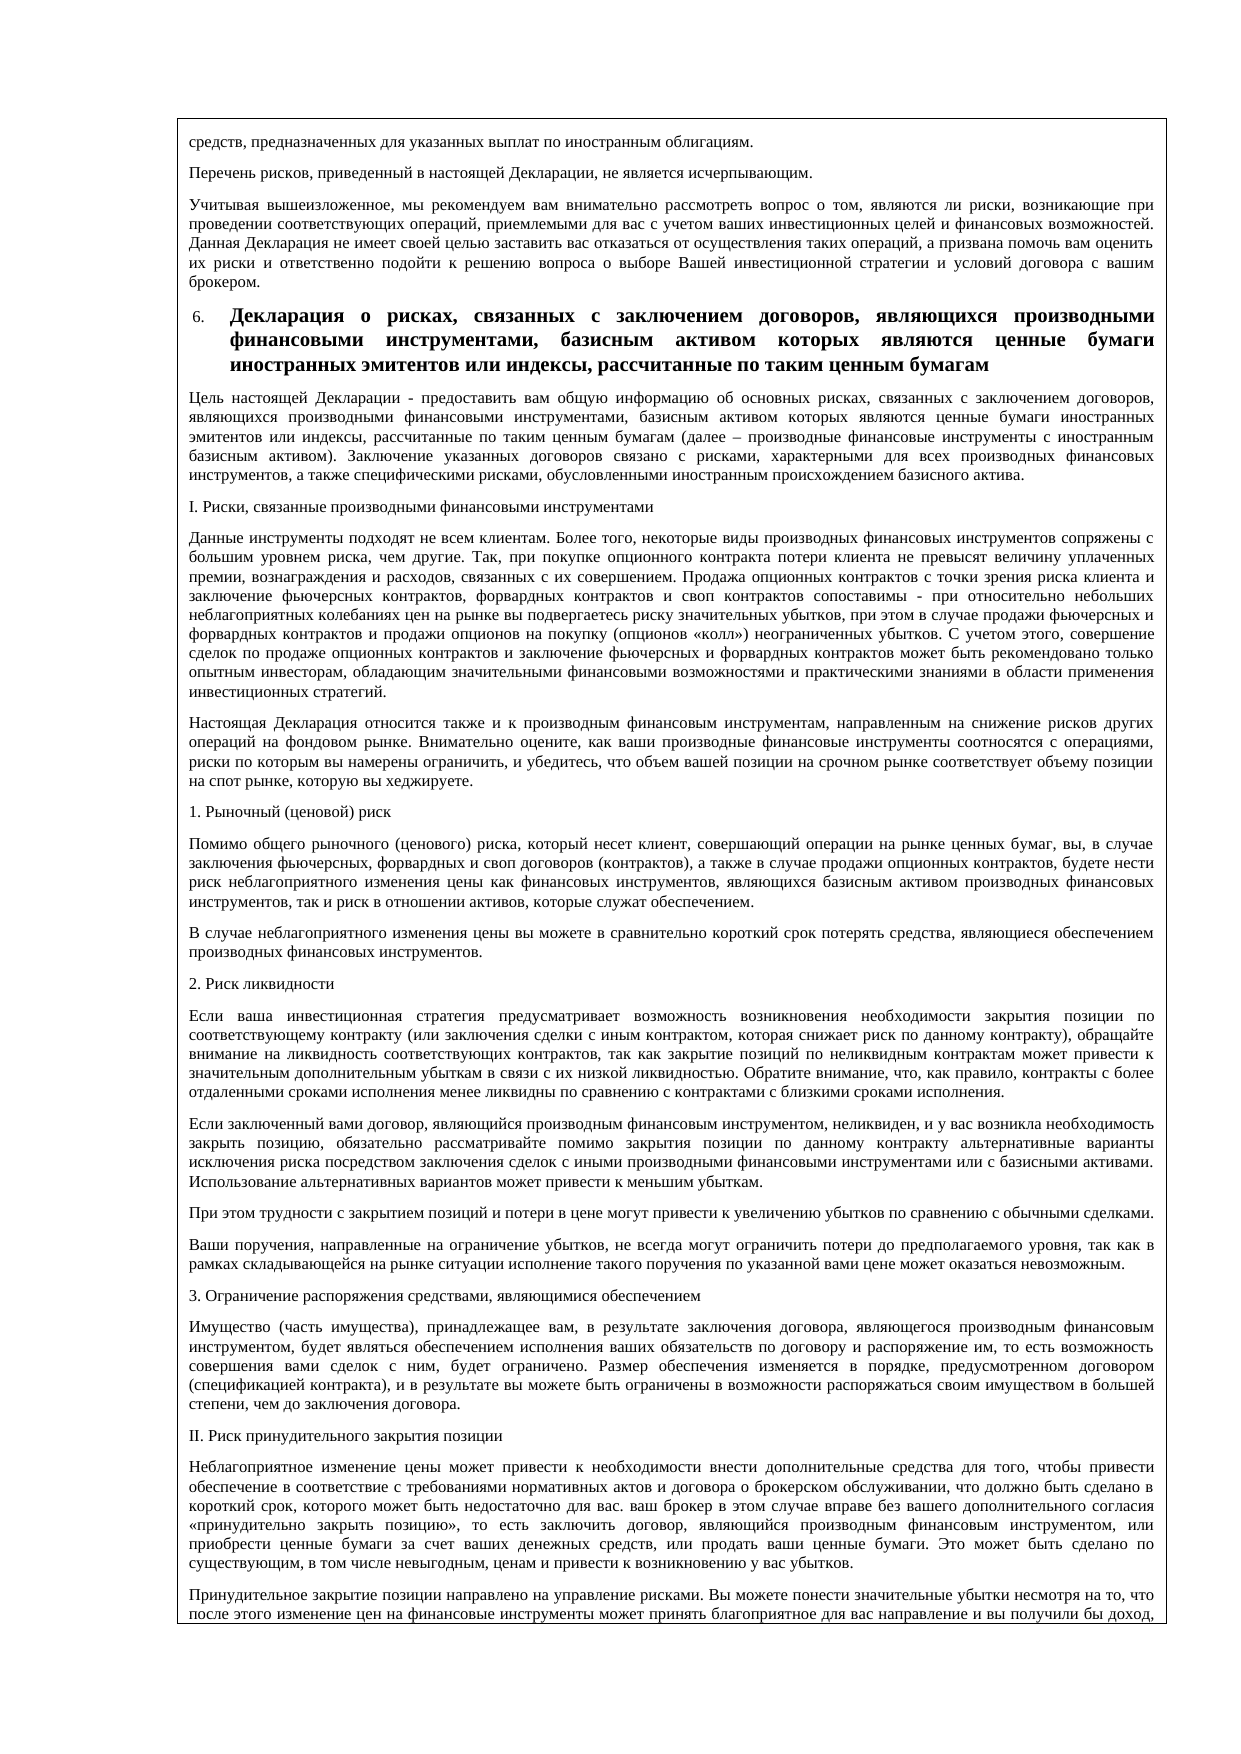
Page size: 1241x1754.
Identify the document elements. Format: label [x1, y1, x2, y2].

table_header [178, 119, 1166, 1623]
